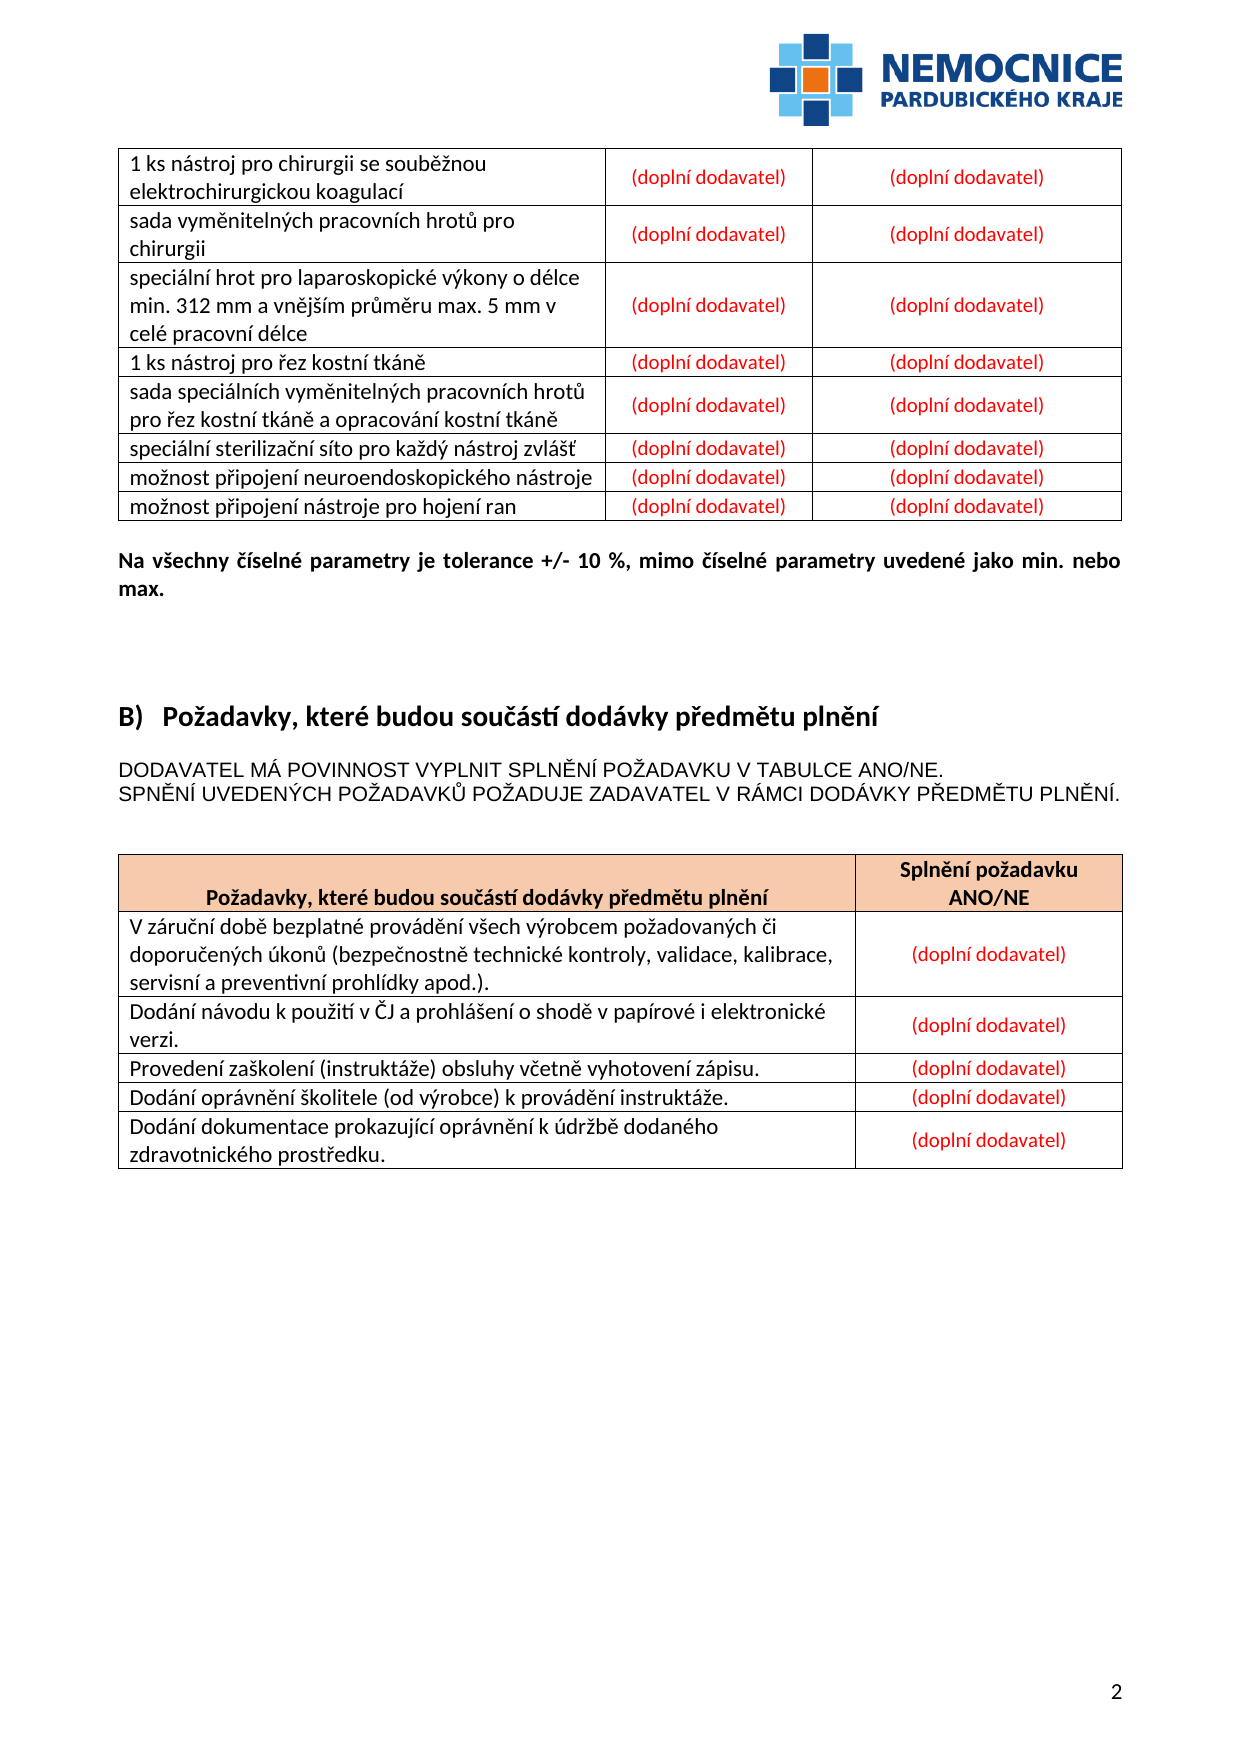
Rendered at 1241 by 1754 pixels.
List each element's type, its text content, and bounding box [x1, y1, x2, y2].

table_cell sada speciálních vyměnitelných pracovních hrotů pro řez kostní tkáně a opracování kostní tkáně [119, 377, 605, 433]
table_cell (doplní dodavatel) [856, 1054, 1122, 1082]
text SPNĚNÍ UVEDENÝCH POŽADAVKŮ POŽADUJE ZADAVATEL V RÁMCI DODÁVKY PŘEDMĚTU PLNĚNÍ. [118, 782, 1122, 806]
subtitle Na všechny číselné parametry je tolerance +/- 10 %, mimo číselné parametry uvedené jako min. nebo max. [118, 546, 1122, 602]
table_cell (doplní dodavatel) [813, 206, 1121, 262]
table_header Splnění požadavku ANO/NE [856, 855, 1122, 911]
table_cell sada vyměnitelných pracovních hrotů pro chirurgii [119, 206, 605, 262]
table_cell (doplní dodavatel) [606, 377, 812, 433]
table_cell (doplní dodavatel) [813, 149, 1121, 205]
table_cell (doplní dodavatel) [606, 463, 812, 491]
table_cell Dodání oprávnění školitele (od výrobce) k provádění instruktáže. [119, 1083, 855, 1111]
table_cell speciální hrot pro laparoskopické výkony o délce min. 312 mm a vnějším průměru max. 5 mm v celé pracovní délce [119, 263, 605, 347]
table_cell možnost připojení nástroje pro hojení ran [119, 492, 605, 520]
table_cell (doplní dodavatel) [606, 434, 812, 462]
table_cell (doplní dodavatel) [813, 463, 1121, 491]
table_cell (doplní dodavatel) [856, 912, 1122, 996]
table_header Požadavky, které budou součástí dodávky předmětu plnění [119, 855, 855, 911]
table_cell (doplní dodavatel) [856, 997, 1122, 1053]
table_cell (doplní dodavatel) [813, 377, 1121, 433]
text DODAVATEL MÁ POVINNOST VYPLNIT SPLNĚNÍ POŽADAVKU V TABULCE ANO/NE. [118, 758, 1122, 782]
table_cell (doplní dodavatel) [606, 492, 812, 520]
table_cell 1 ks nástroj pro řez kostní tkáně [119, 348, 605, 376]
table_cell V záruční době bezplatné provádění všech výrobcem požadovaných či doporučených úkonů (bezpečnostně technické kontroly, validace, kalibrace, servisní a preventivní prohlídky apod.). [119, 912, 855, 996]
table_cell (doplní dodavatel) [606, 149, 812, 205]
table_cell (doplní dodavatel) [606, 348, 812, 376]
table_cell (doplní dodavatel) [813, 348, 1121, 376]
table_cell (doplní dodavatel) [813, 492, 1121, 520]
list Požadavky, které budou součástí dodávky předmětu plnění [118, 698, 1122, 734]
table_cell (doplní dodavatel) [856, 1083, 1122, 1111]
table_cell (doplní dodavatel) [813, 263, 1121, 347]
table_cell Dodání návodu k použití v ČJ a prohlášení o shodě v papírové i elektronické verzi. [119, 997, 855, 1053]
table_cell (doplní dodavatel) [606, 263, 812, 347]
table_cell možnost připojení neuroendoskopického nástroje [119, 463, 605, 491]
table_cell (doplní dodavatel) [813, 434, 1121, 462]
table_cell Dodání dokumentace prokazující oprávnění k údržbě dodaného zdravotnického prostředku. [119, 1112, 855, 1168]
picture [768, 32, 1123, 127]
table_cell (doplní dodavatel) [856, 1112, 1122, 1168]
table_cell 1 ks nástroj pro chirurgii se souběžnou elektrochirurgickou koagulací [119, 149, 605, 205]
table_cell Provedení zaškolení (instruktáže) obsluhy včetně vyhotovení zápisu. [119, 1054, 855, 1082]
table_cell (doplní dodavatel) [606, 206, 812, 262]
table_cell speciální sterilizační síto pro každý nástroj zvlášť [119, 434, 605, 462]
